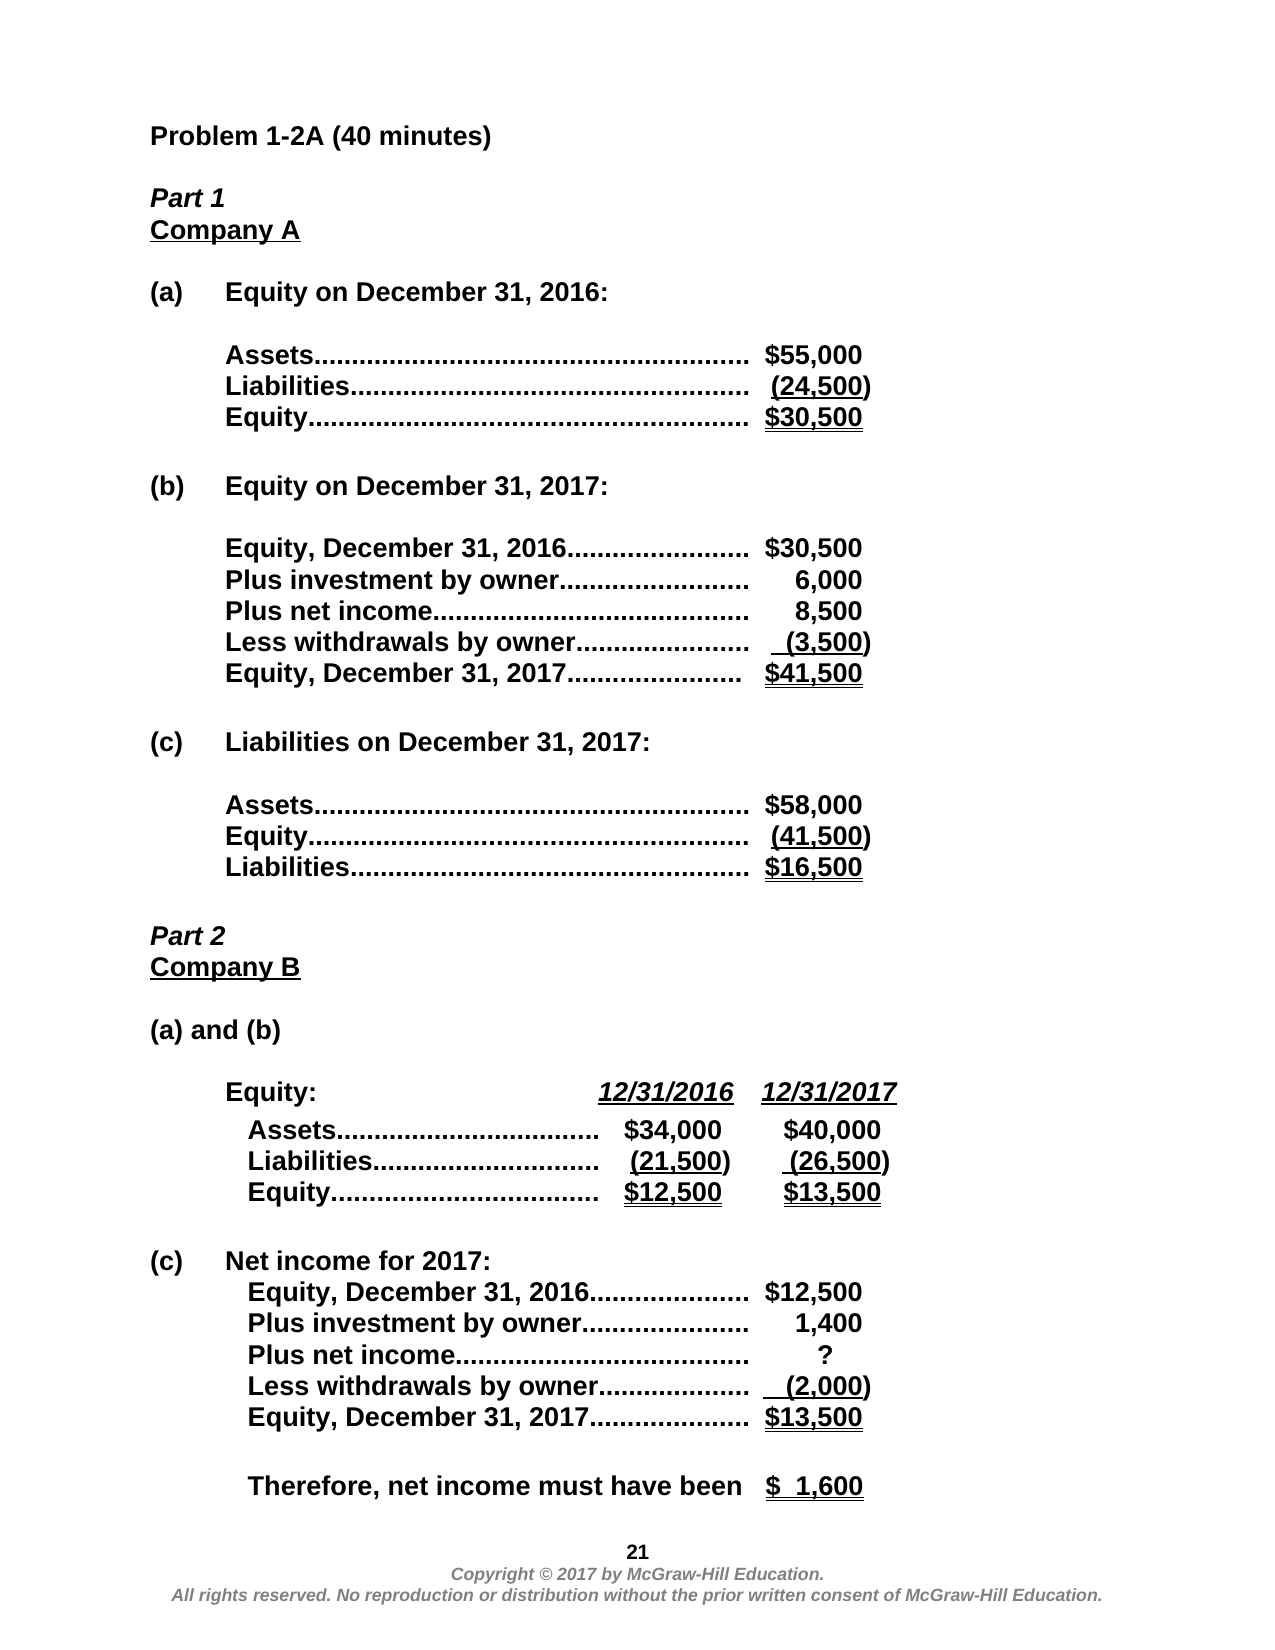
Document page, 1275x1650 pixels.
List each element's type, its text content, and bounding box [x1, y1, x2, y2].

text (c) Liabilities on December 31, 2017: [150, 726, 1125, 757]
text Assets $55,000 [225, 339, 1125, 370]
text Equity, December 31, 2017 $41,500 [225, 657, 1125, 689]
text Part 2 [150, 920, 1125, 951]
text (c) Net income for 2017: [150, 1245, 1125, 1276]
text Plus net income 8,500 [225, 595, 1125, 626]
text Liabilities (24,500) [225, 370, 1125, 401]
text Equity, December 31, 2017 $13,500 [225, 1401, 1125, 1432]
text Assets $34,000 $40,000 [225, 1114, 1125, 1145]
text Liabilities $16,500 [225, 851, 1125, 882]
text Plus investment by owner 1,400 [225, 1307, 1125, 1339]
text Plus investment by owner 6,000 [225, 564, 1125, 595]
text Equity $30,500 [225, 401, 1125, 432]
text Equity, December 31, 2016 $30,500 [225, 532, 1125, 564]
text (a) and (b) [150, 1014, 1125, 1045]
text Part 1 [150, 182, 1125, 214]
text Equity (41,500) [225, 820, 1125, 851]
text Less withdrawals by owner (3,500) [225, 626, 1125, 657]
text (a) Equity on December 31, 2016: [150, 276, 1125, 307]
text Assets $58,000 [225, 789, 1125, 820]
text Company A [150, 214, 1125, 245]
text Company B [150, 951, 1125, 982]
text Therefore, net income must have been $ 1,600 [225, 1470, 1125, 1501]
text (b) Equity on December 31, 2017: [150, 470, 1125, 501]
text Problem 1-2A (40 minutes) [150, 120, 1125, 151]
text Liabilities (21,500) (26,500) [225, 1145, 1125, 1176]
text Equity $12,500 $13,500 [225, 1176, 1125, 1207]
text Equity, December 31, 2016 $12,500 [225, 1276, 1125, 1307]
text Equity: 12/31/2016 12/31/2017 [150, 1076, 1125, 1107]
text Less withdrawals by owner (2,000) [225, 1370, 1125, 1401]
text Plus net income ? [225, 1339, 1125, 1370]
